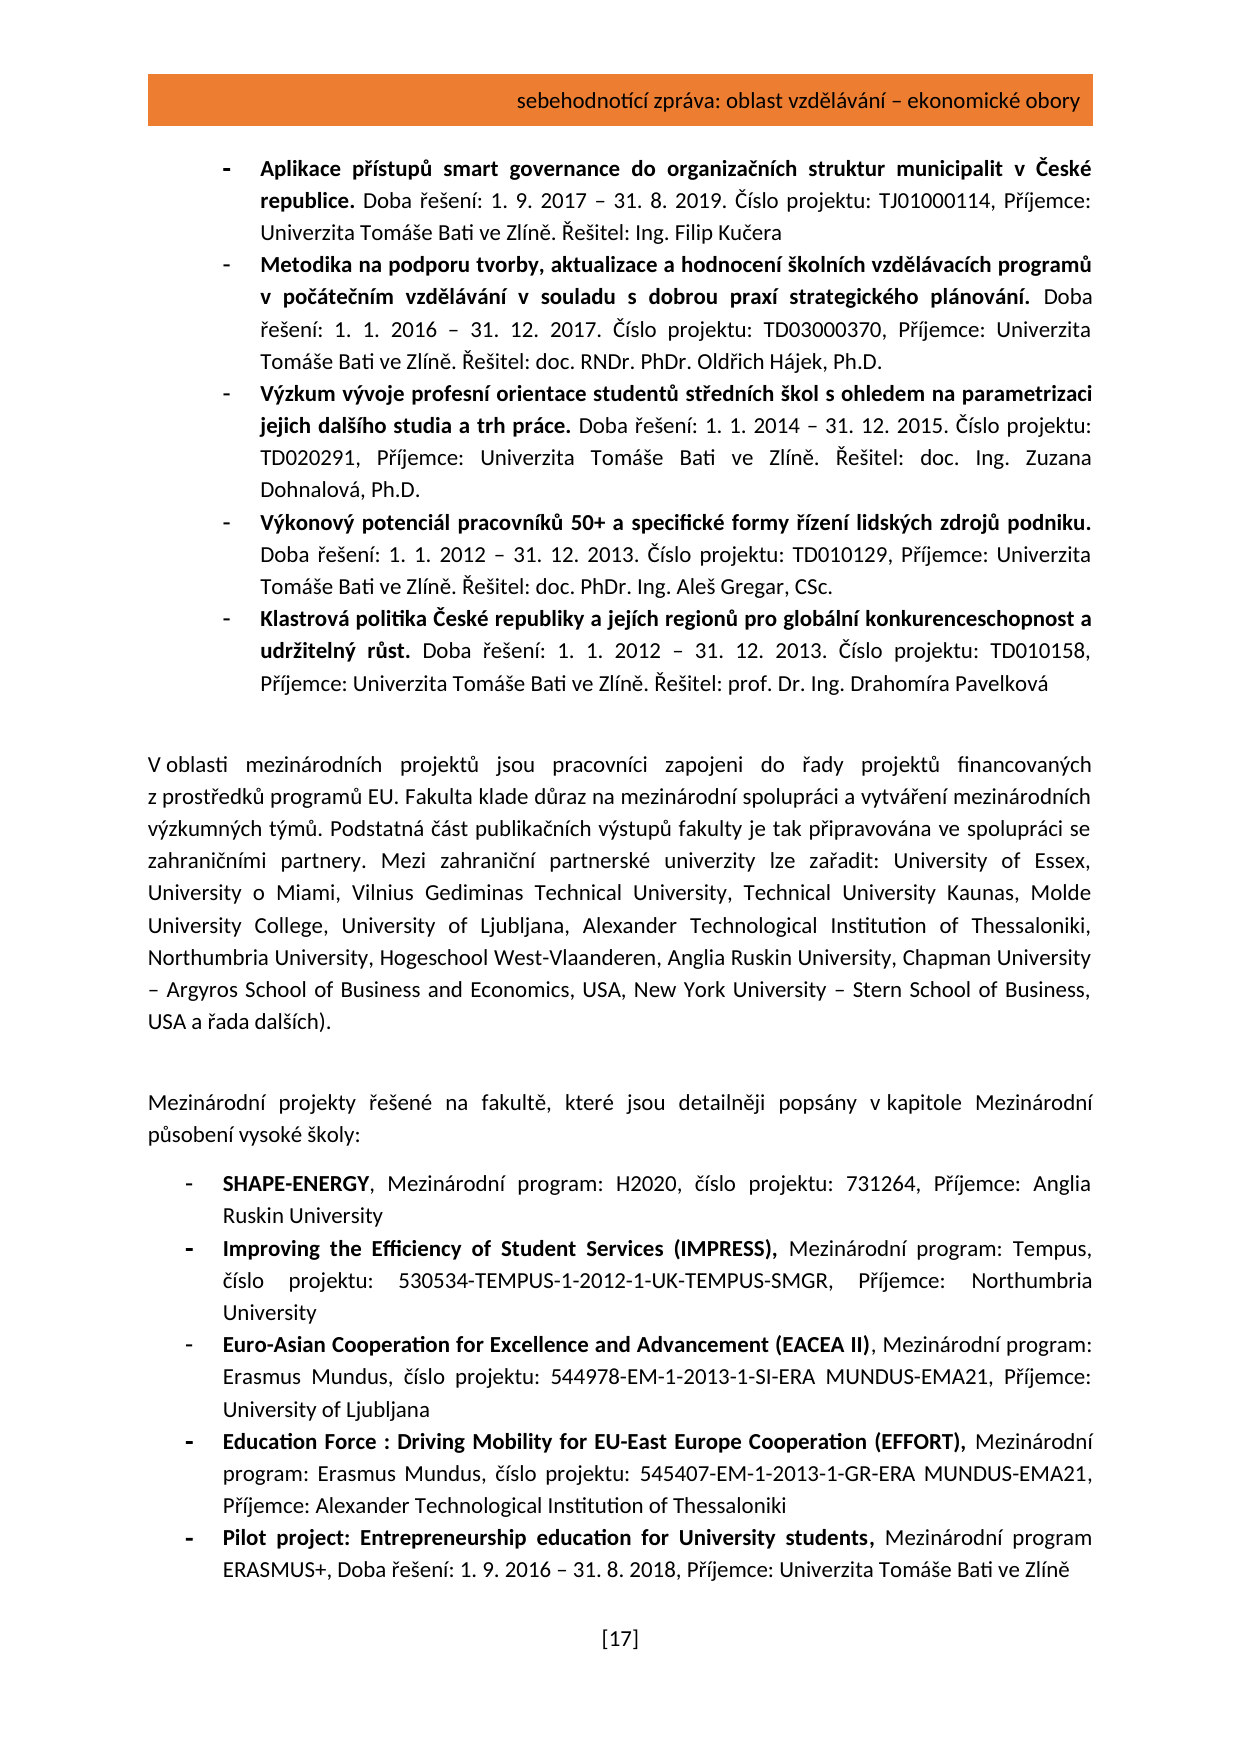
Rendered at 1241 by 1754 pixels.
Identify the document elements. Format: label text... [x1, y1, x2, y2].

list Klastrová politika České republiky a jejích regionů pro globální konkurenceschopnost a udržitelný růst. Doba řešení: 1. 1. 2012 – 31. 12. 2013. Číslo projektu: TD010158, Příjemce: Univerzita Tomáše Bati ve Zlíně. Řešitel: prof. Dr. Ing. Drahomíra Pavelková [223, 604, 1093, 697]
list Výzkum vývoje profesní orientace studentů středních škol s ohledem na parametrizaci jejich dalšího studia a trh práce. Doba řešení: 1. 1. 2014 – 31. 12. 2015. Číslo projektu: TD020291, Příjemce: Univerzita Tomáše Bati ve Zlíně. Řešitel: doc. Ing. Zuzana Dohnalová, Ph.D. [223, 379, 1093, 504]
list Pilot project: Entrepreneurship education for University students, Mezinárodní program ERASMUS+, Doba řešení: 1. 9. 2016 – 31. 8. 2018, Příjemce: Univerzita Tomáše Bati ve Zlíně [185, 1523, 1093, 1584]
text Mezinárodní projekty řešené na fakultě, které jsou detailněji popsány v kapitole Mezinárodní působení vysoké školy: [148, 1088, 1093, 1148]
list SHAPE-ENERGY, Mezinárodní program: H2020, číslo projektu: 731264, Příjemce: Anglia Ruskin University [185, 1169, 1093, 1229]
text V oblasti mezinárodních projektů jsou pracovníci zapojeni do řady projektů financovaných z prostředků programů EU. Fakulta klade důraz na mezinárodní spolupráci a vytváření mezinárodních výzkumných týmů. Podstatná část publikačních výstupů fakulty je tak připravována ve spolupráci se zahraničními partnery. Mezi zahraniční partnerské univerzity lze zařadit: University of Essex, University o Miami, Vilnius Gediminas Technical University, Technical University Kaunas, Molde University College, University of Ljubljana, Alexander Technological Institution of Thessaloniki, Northumbria University, Hogeschool West-Vlaanderen, Anglia Ruskin University, Chapman University – Argyros School of Business and Economics, USA, New York University – Stern School of Business, USA a řada dalších). [148, 750, 1093, 1035]
list Výkonový potenciál pracovníků 50+ a specifické formy řízení lidských zdrojů podniku. Doba řešení: 1. 1. 2012 – 31. 12. 2013. Číslo projektu: TD010129, Příjemce: Univerzita Tomáše Bati ve Zlíně. Řešitel: doc. PhDr. Ing. Aleš Gregar, CSc. [223, 508, 1093, 600]
list Metodika na podporu tvorby, aktualizace a hodnocení školních vzdělávacích programů v počátečním vzdělávání v souladu s dobrou praxí strategického plánování. Doba řešení: 1. 1. 2016 – 31. 12. 2017. Číslo projektu: TD03000370, Příjemce: Univerzita Tomáše Bati ve Zlíně. Řešitel: doc. RNDr. PhDr. Oldřich Hájek, Ph.D. [223, 250, 1093, 375]
list Education Force : Driving Mobility for EU-East Europe Cooperation (EFFORT), Mezinárodní program: Erasmus Mundus, číslo projektu: 545407-EM-1-2013-1-GR-ERA MUNDUS-EMA21, Příjemce: Alexander Technological Institution of Thessaloniki [185, 1427, 1093, 1519]
list Aplikace přístupů smart governance do organizačních struktur municipalit v České republice. Doba řešení: 1. 9. 2017 – 31. 8. 2019. Číslo projektu: TJ01000114, Příjemce: Univerzita Tomáše Bati ve Zlíně. Řešitel: Ing. Filip Kučera [223, 154, 1093, 246]
list Improving the Efficiency of Student Services (IMPRESS), Mezinárodní program: Tempus, číslo projektu: 530534-TEMPUS-1-2012-1-UK-TEMPUS-SMGR, Příjemce: Northumbria University [185, 1234, 1093, 1326]
list Euro-Asian Cooperation for Excellence and Advancement (EACEA II), Mezinárodní program: Erasmus Mundus, číslo projektu: 544978-EM-1-2013-1-SI-ERA MUNDUS-EMA21, Příjemce: University of Ljubljana [185, 1330, 1093, 1423]
